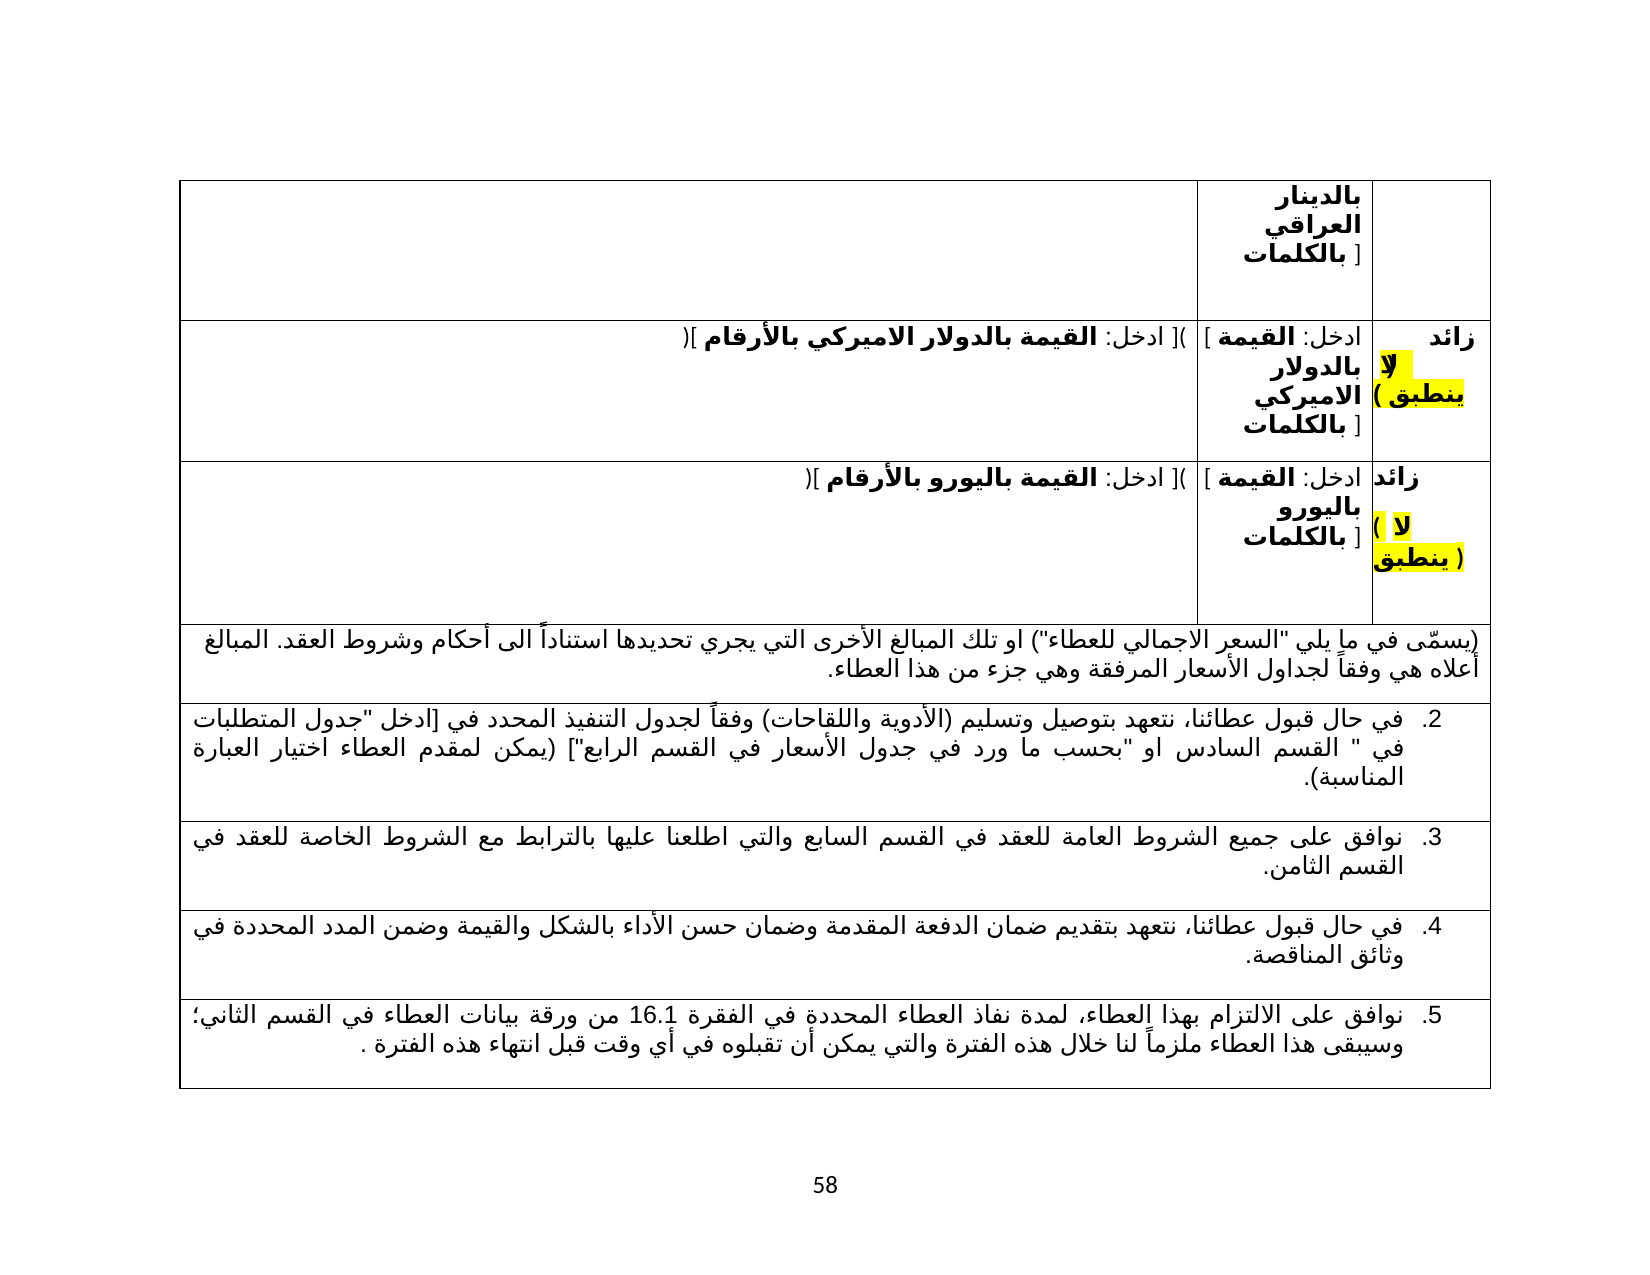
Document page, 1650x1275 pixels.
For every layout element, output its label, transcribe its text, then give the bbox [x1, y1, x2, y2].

table_cell [ ادخل: القيمة بالدولار الاميركي بالكلمات ] [1198, 321, 1372, 461]
table_cell [1373, 181, 1490, 320]
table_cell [1198, 181, 1372, 320]
table_cell )[ ادخل: القيمة باليورو بالأرقام ]( [181, 462, 1197, 624]
table_cell في حال قبول عطائنا، نتعهد بتوصيل وتسليم (الأدوية واللقاحات) وفقاً لجدول التنفيذ المحدد في [ادخل "جدول المتطلبات في " القسم السادس او "بحسب ما ورد في جدول الأسعار في القسم الرابع"] (يمكن لمقدم العطاء اختيار العبارة المناسبة). [181, 704, 1490, 821]
table_cell زائد ( لا ينطبق ) [1373, 462, 1490, 624]
table_cell في حال قبول عطائنا، نتعهد بتقديم ضمان الدفعة المقدمة وضمان حسن الأداء بالشكل والقيمة وضمن المدد المحددة في وثائق المناقصة. [181, 911, 1490, 999]
table_cell (يسمّى في ما يلي "السعر الاجمالي للعطاء") او تلك المبالغ الأخرى التي يجري تحديدها استناداً الى أحكام وشروط العقد. المبالغ أعلاه هي وفقاً لجداول الأسعار المرفقة وهي جزء من هذا العطاء. [181, 625, 1490, 703]
table_cell [ ادخل: القيمة باليورو بالكلمات ] [1198, 462, 1372, 624]
table_cell نوافق على جميع الشروط العامة للعقد في القسم السابع والتي اطلعنا عليها بالترابط مع الشروط الخاصة للعقد في القسم الثامن. [181, 822, 1490, 910]
table_cell )[ ادخل: القيمة بالدولار الاميركي بالأرقام ]( [181, 321, 1197, 461]
table_cell نوافق على الالتزام بهذا العطاء، لمدة نفاذ العطاء المحددة في الفقرة 16.1 من ورقة بيانات العطاء في القسم الثاني؛ وسيبقى هذا العطاء ملزماً لنا خلال هذه الفترة والتي يمكن أن تقبلوه في أي وقت قبل انتهاء هذه الفترة . [181, 1000, 1490, 1088]
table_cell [181, 181, 1197, 320]
table_cell زائد ( لا ينطبق ) [1373, 321, 1490, 461]
